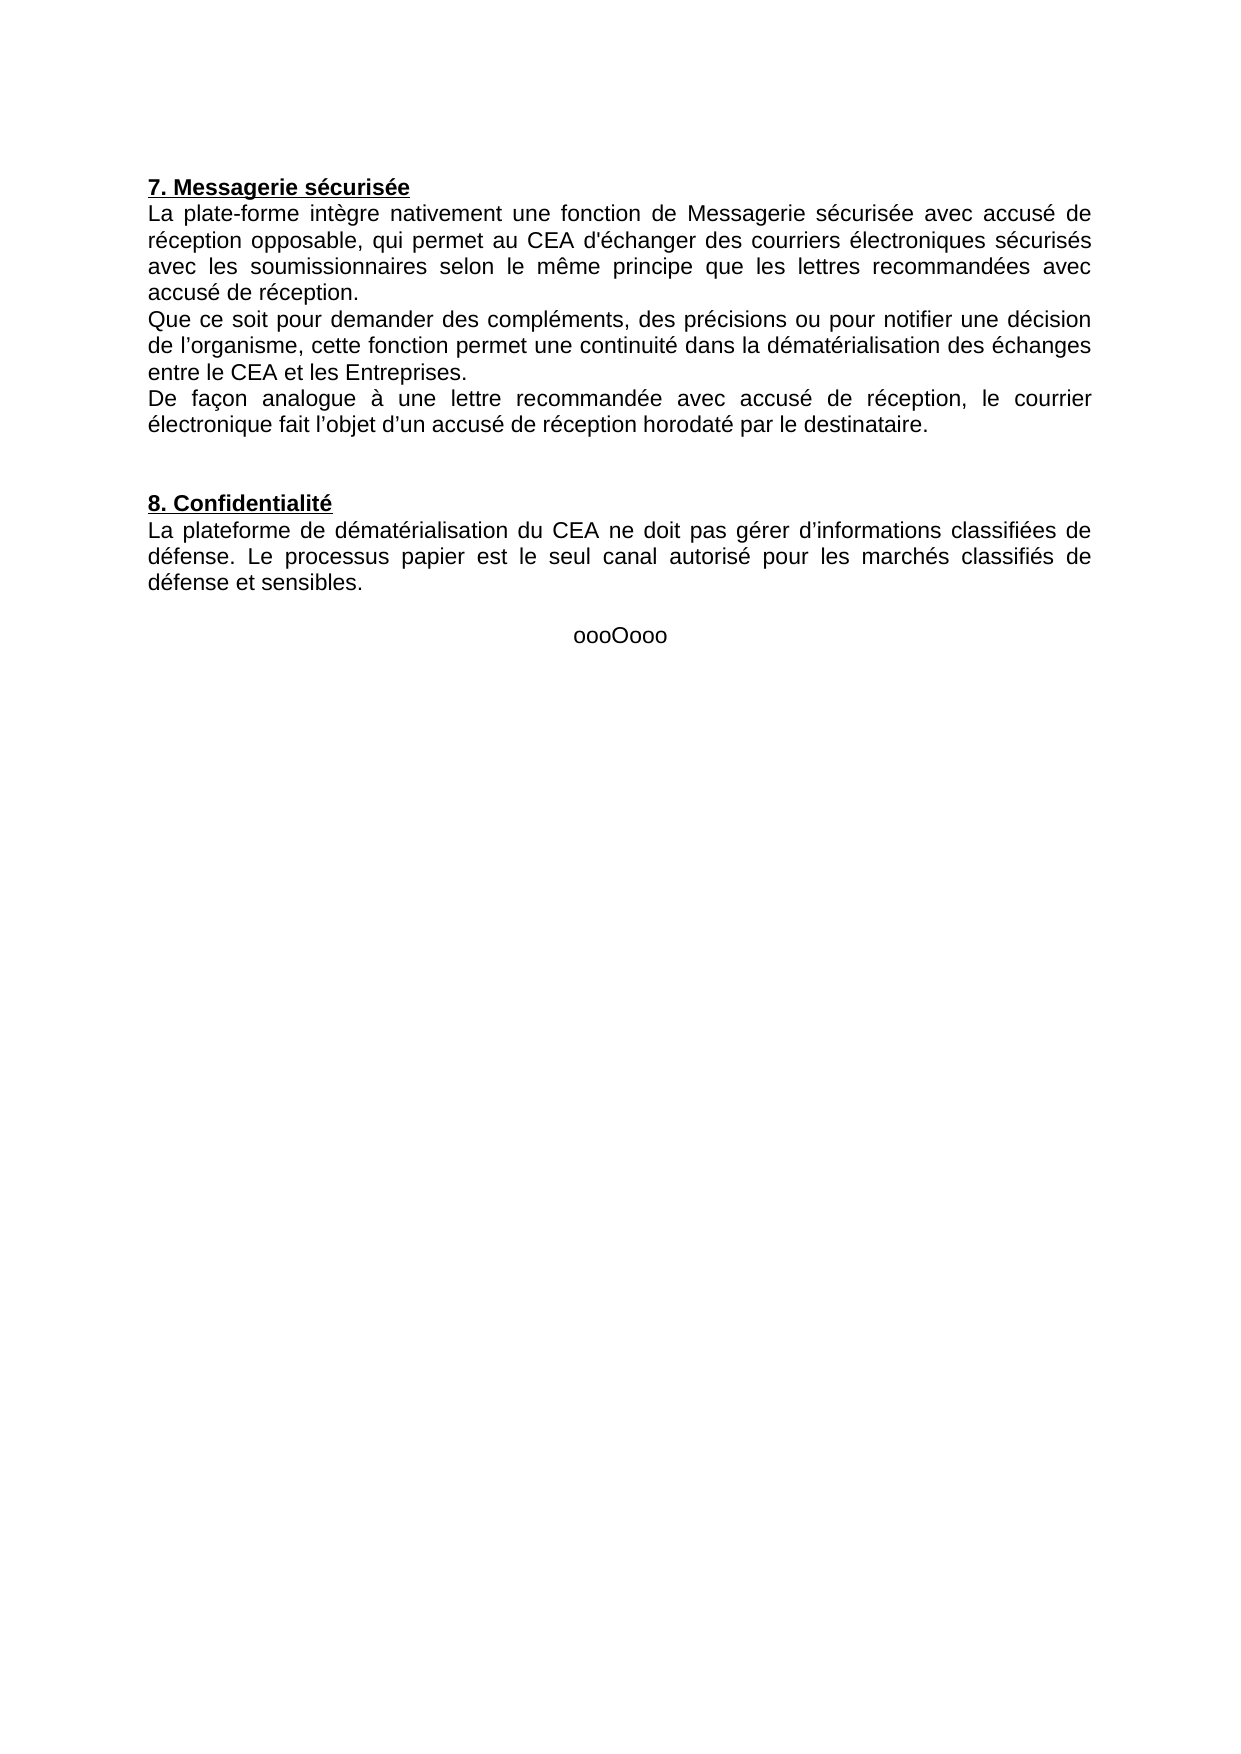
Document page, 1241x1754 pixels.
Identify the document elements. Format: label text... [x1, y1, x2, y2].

text La plateforme de dématérialisation du CEA ne doit pas gérer d’informations classifiées de défense. Le processus papier est le seul canal autorisé pour les marchés classifiés de défense et sensibles. [148, 517, 1093, 596]
text 8. Confidentialité [148, 490, 1093, 517]
text oooOooo [148, 622, 1093, 648]
text De façon analogue à une lettre recommandée avec accusé de réception, le courrier électronique fait l’objet d’un accusé de réception horodaté par le destinataire. [148, 385, 1093, 437]
text La plate-forme intègre nativement une fonction de Messagerie sécurisée avec accusé de réception opposable, qui permet au CEA d'échanger des courriers électroniques sécurisés avec les soumissionnaires selon le même principe que les lettres recommandées avec accusé de réception. [148, 200, 1093, 306]
text 7. Messagerie sécurisée [148, 174, 1093, 200]
text Que ce soit pour demander des compléments, des précisions ou pour notifier une décision de l’organisme, cette fonction permet une continuité dans la dématérialisation des échanges entre le CEA et les Entreprises. [148, 306, 1093, 385]
